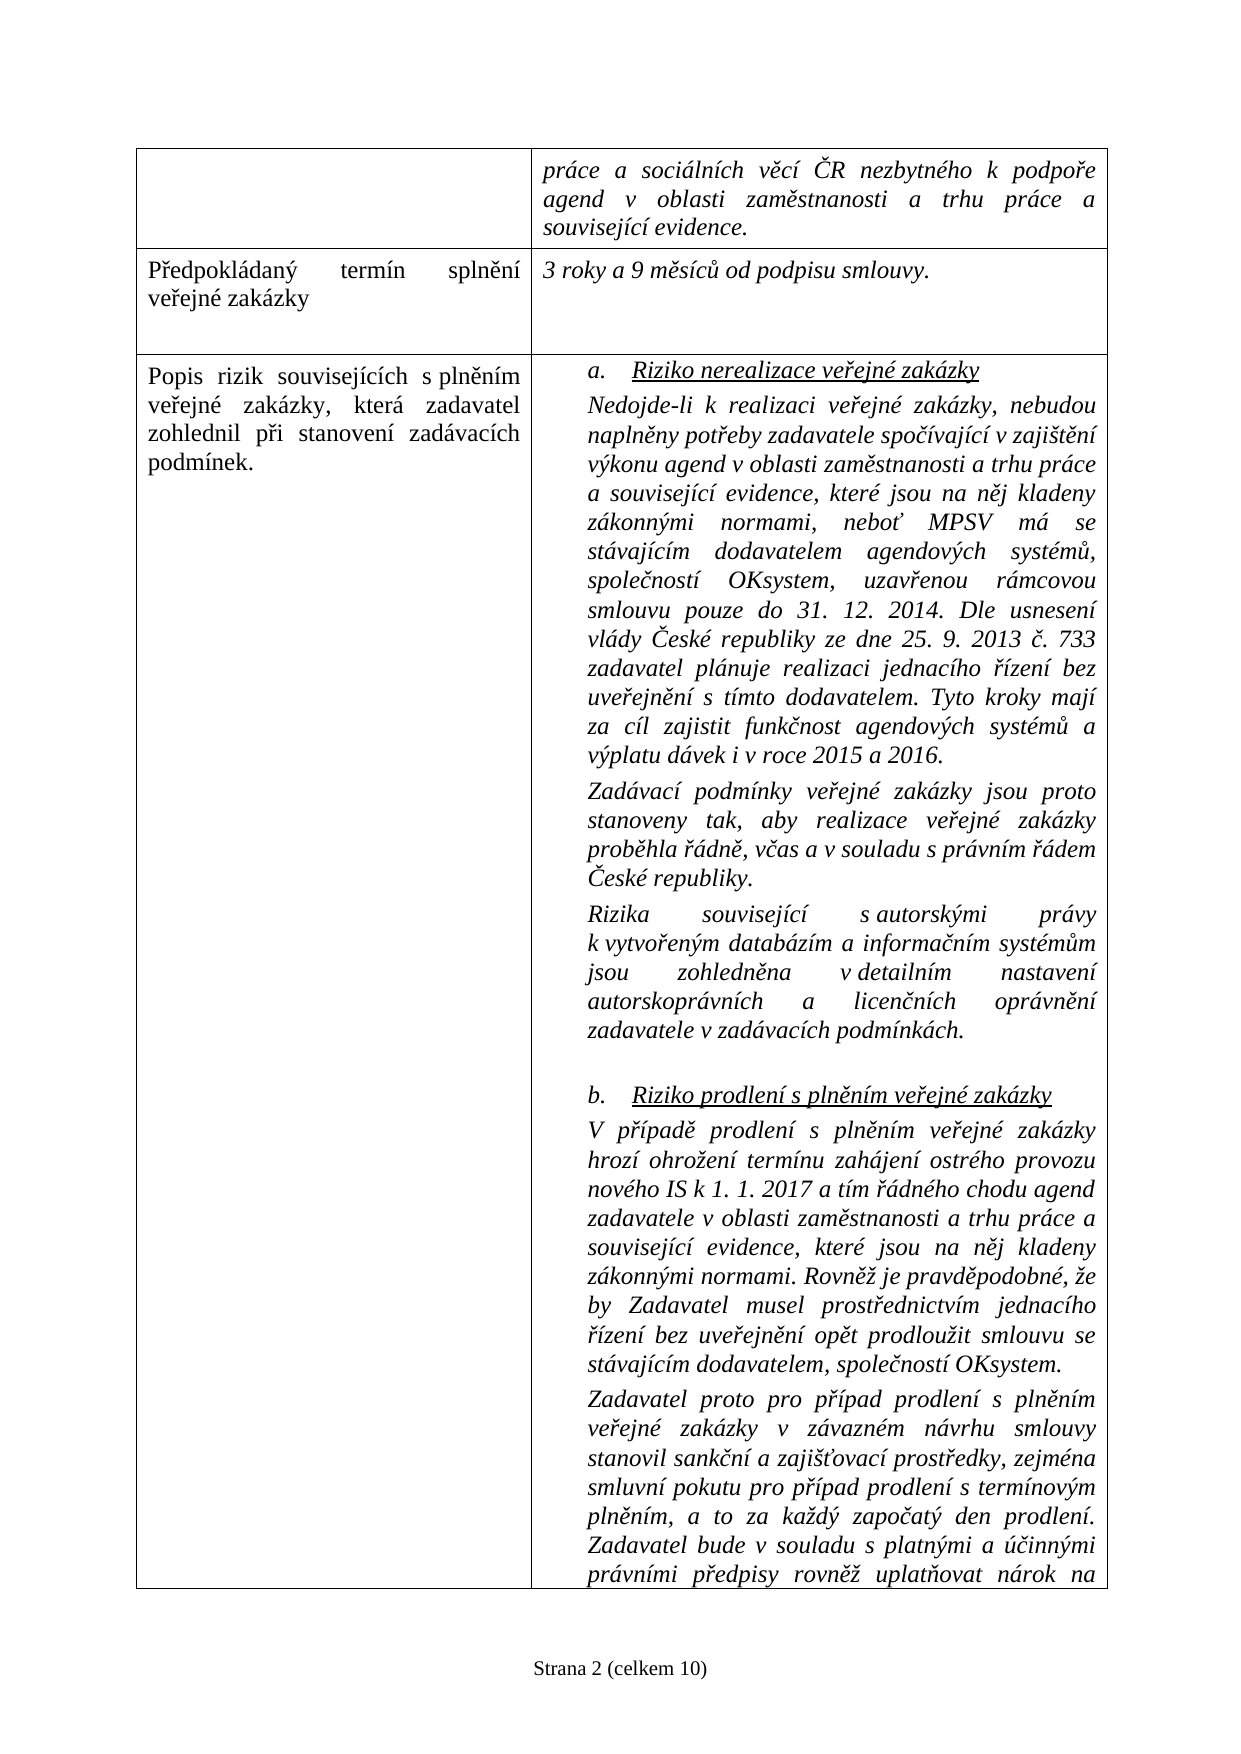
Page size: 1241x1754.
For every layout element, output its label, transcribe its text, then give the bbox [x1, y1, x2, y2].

table_cell 3 roky a 9 měsíců od podpisu smlouvy. [532, 249, 1107, 354]
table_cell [532, 149, 1107, 247]
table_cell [532, 355, 1107, 1588]
table_cell Předpokládaný termín splnění veřejné zakázky [137, 249, 531, 354]
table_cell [137, 355, 531, 1588]
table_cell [137, 149, 531, 247]
